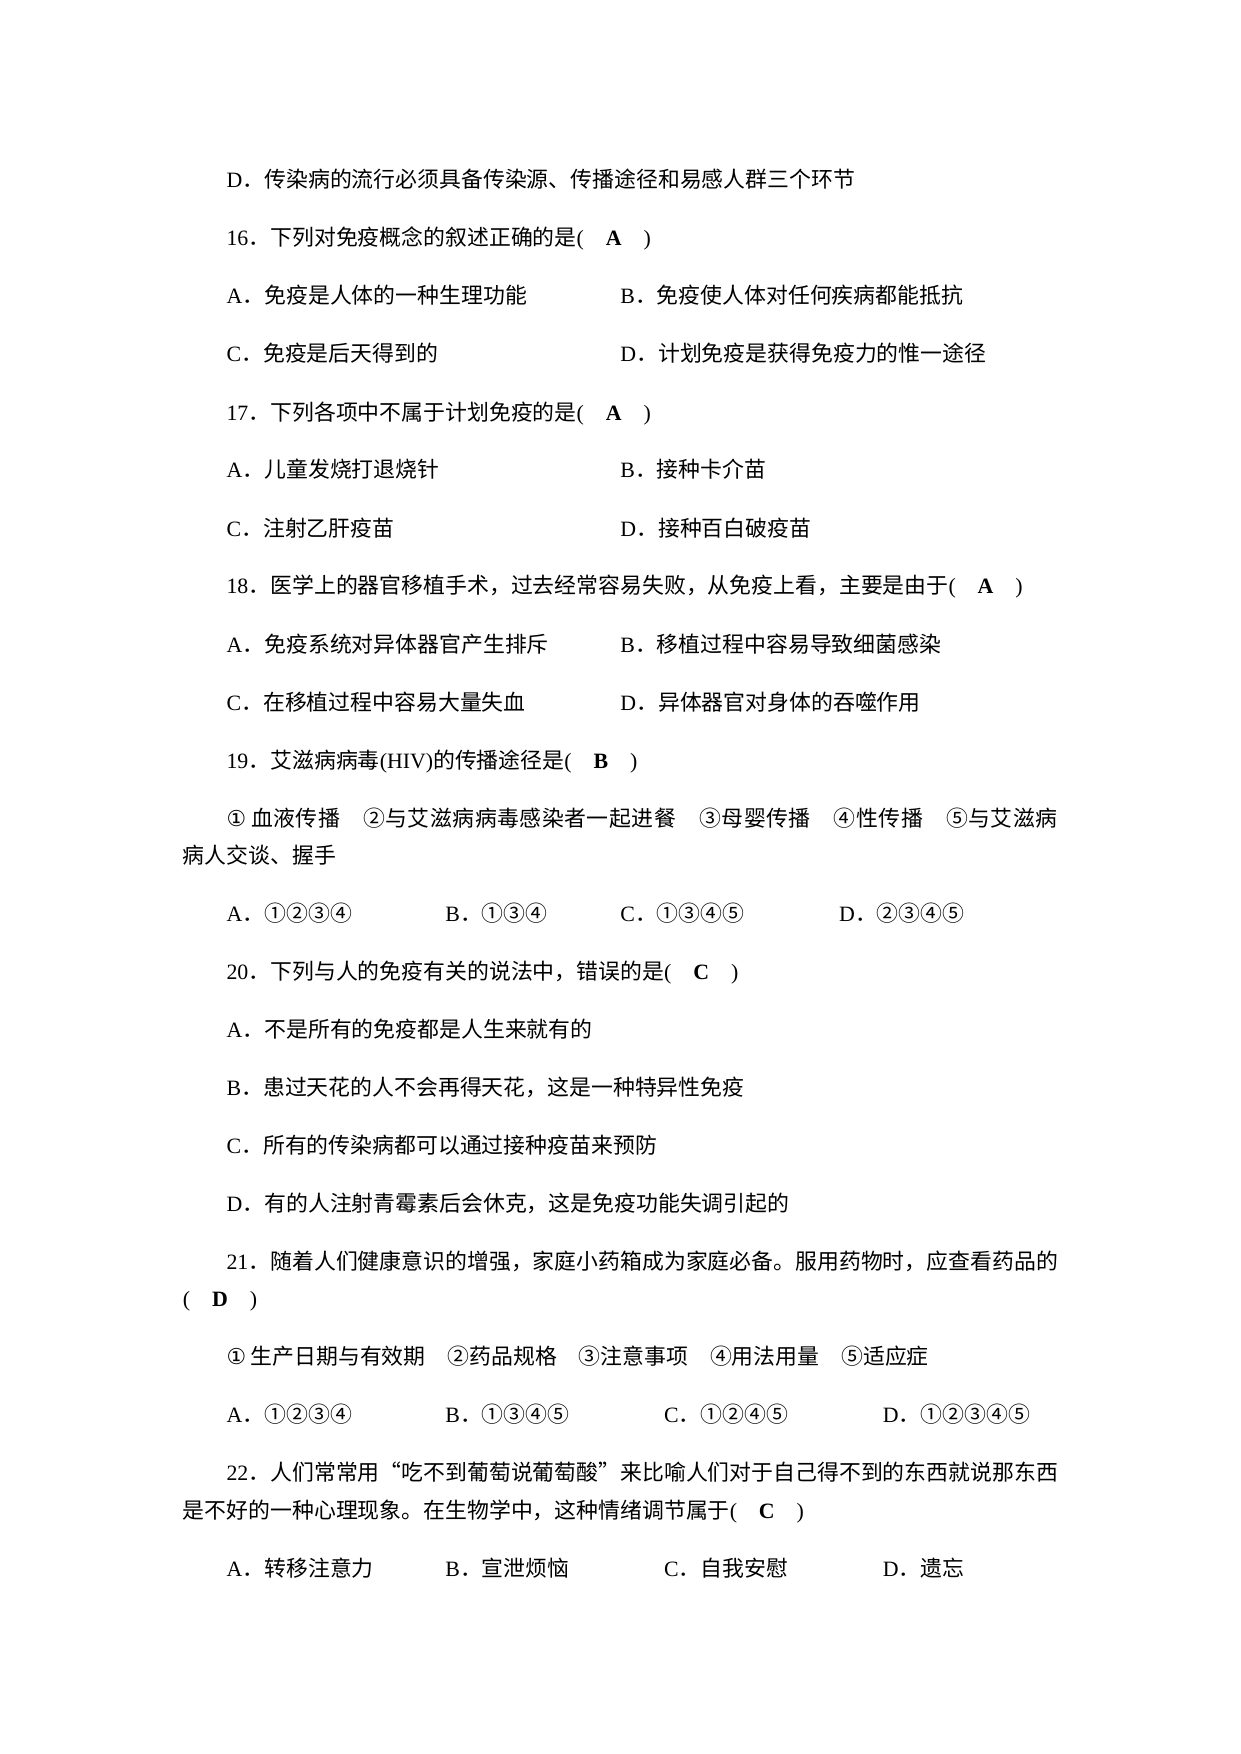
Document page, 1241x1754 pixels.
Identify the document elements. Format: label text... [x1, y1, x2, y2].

text C．注射乙肝疫苗 D．接种百白破疫苗 [183, 510, 1058, 543]
text C．免疫是后天得到的 D．计划免疫是获得免疫力的惟一途径 [183, 336, 1058, 368]
text C．在移植过程中容易大量失血 D．异体器官对身体的吞噬作用 [183, 684, 1058, 717]
text 18．医学上的器官移植手术，过去经常容易失败，从免疫上看，主要是由于( A ) [183, 568, 1058, 601]
text ①生产日期与有效期 ②药品规格 ③注意事项 ④用法用量 ⑤适应症 [183, 1339, 1058, 1371]
text 16．下列对免疫概念的叙述正确的是( A ) [183, 220, 1058, 252]
text 21．随着人们健康意识的增强，家庭小药箱成为家庭必备。服用药物时，应查看药品的( D ) [183, 1244, 1058, 1313]
text A．儿童发烧打退烧针 B．接种卡介苗 [183, 452, 1058, 484]
text 22．人们常常用“吃不到葡萄说葡萄酸”来比喻人们对于自己得不到的东西就说那东西是不好的一种心理现象。在生物学中，这种情绪调节属于( C ) [183, 1455, 1058, 1525]
text A．不是所有的免疫都是人生来就有的 [183, 1012, 1058, 1044]
text 19．艾滋病病毒(HIV)的传播途径是( B ) [183, 742, 1058, 775]
text A．免疫是人体的一种生理功能 B．免疫使人体对任何疾病都能抵抗 [183, 278, 1058, 311]
text D．传染病的流行必须具备传染源、传播途径和易感人群三个环节 [183, 162, 1058, 194]
text A．①②③④ B．①③④⑤ C．①②④⑤ D．①②③④⑤ [183, 1397, 1058, 1429]
text 20．下列与人的免疫有关的说法中，错误的是( C ) [183, 953, 1058, 986]
text ①血液传播 ②与艾滋病病毒感染者一起进餐 ③母婴传播 ④性传播 ⑤与艾滋病病人交谈、握手 [183, 800, 1058, 870]
text A．①②③④ B．①③④ C．①③④⑤ D．②③④⑤ [183, 896, 1058, 928]
text B．患过天花的人不会再得天花，这是一种特异性免疫 [183, 1069, 1058, 1102]
text D．有的人注射青霉素后会休克，这是免疫功能失调引起的 [183, 1186, 1058, 1218]
text 17．下列各项中不属于计划免疫的是( A ) [183, 394, 1058, 427]
text A．转移注意力 B．宣泄烦恼 C．自我安慰 D．遗忘 [183, 1550, 1058, 1583]
text A．免疫系统对异体器官产生排斥 B．移植过程中容易导致细菌感染 [183, 626, 1058, 659]
text C．所有的传染病都可以通过接种疫苗来预防 [183, 1128, 1058, 1160]
